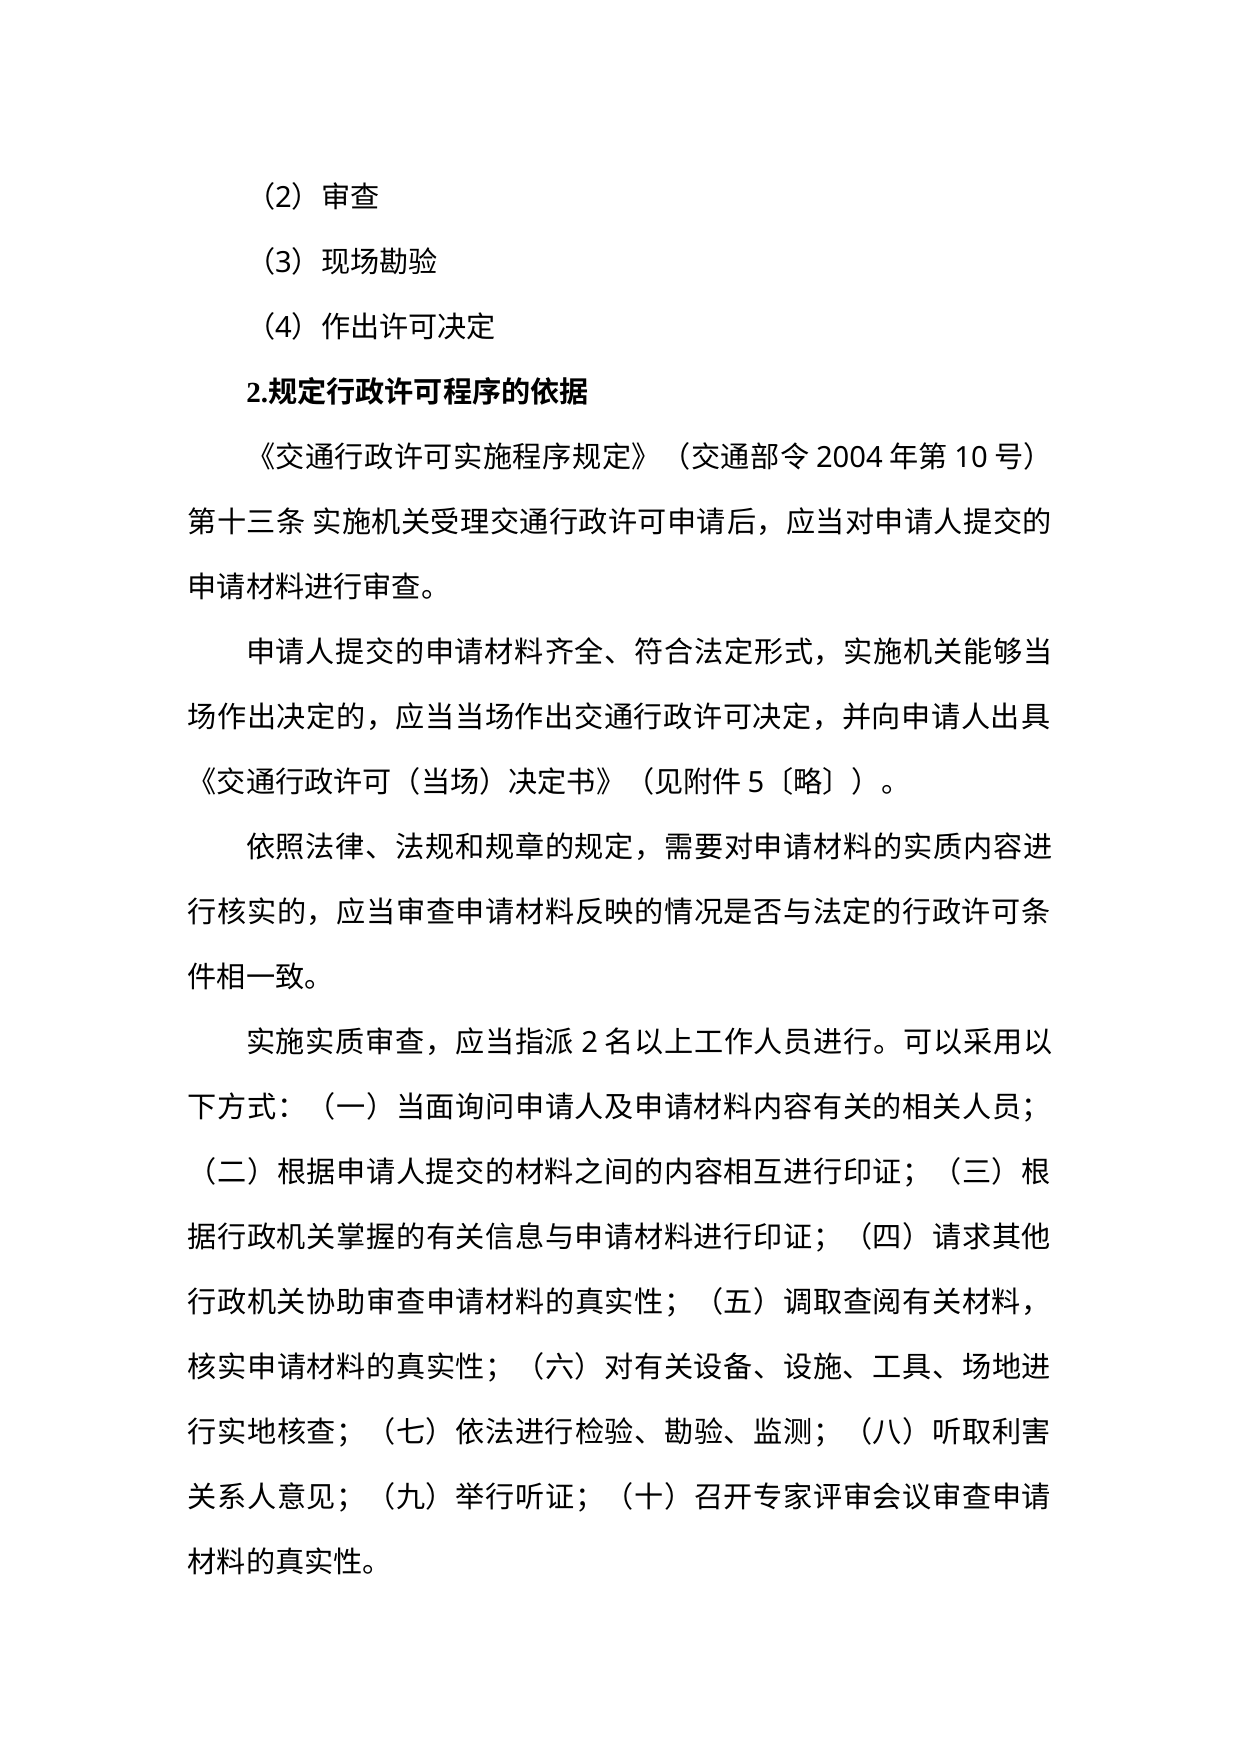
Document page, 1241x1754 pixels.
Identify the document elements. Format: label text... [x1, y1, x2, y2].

text 申请人提交的申请材料齐全、符合法定形式，实施机关能够当场作出决定的，应当当场作出交通行政许可决定，并向申请人出具《交通行政许可（当场）决定书》（见附件5〔略〕）。 [187, 617, 1053, 812]
text （2）审查 [187, 162, 1053, 227]
text （4）作出许可决定 [187, 292, 1053, 357]
text 依照法律、法规和规章的规定，需要对申请材料的实质内容进行核实的，应当审查申请材料反映的情况是否与法定的行政许可条件相一致。 [187, 812, 1053, 1007]
text 实施实质审查，应当指派2名以上工作人员进行。可以采用以下方式：（一）当面询问申请人及申请材料内容有关的相关人员；（二）根据申请人提交的材料之间的内容相互进行印证；（三）根据行政机关掌握的有关信息与申请材料进行印证；（四）请求其他行政机关协助审查申请材料的真实性；（五）调取查阅有关材料，核实申请材料的真实性；（六）对有关设备、设施、工具、场地进行实地核查；（七）依法进行检验、勘验、监测；（八）听取利害关系人意见；（九）举行听证；（十）召开专家评审会议审查申请材料的真实性。 [187, 1007, 1053, 1592]
text （3）现场勘验 [187, 227, 1053, 292]
text 2.规定行政许可程序的依据 [187, 357, 1053, 422]
text 《交通行政许可实施程序规定》（交通部令2004年第10号）第十三条 实施机关受理交通行政许可申请后，应当对申请人提交的申请材料进行审查。 [187, 422, 1053, 617]
